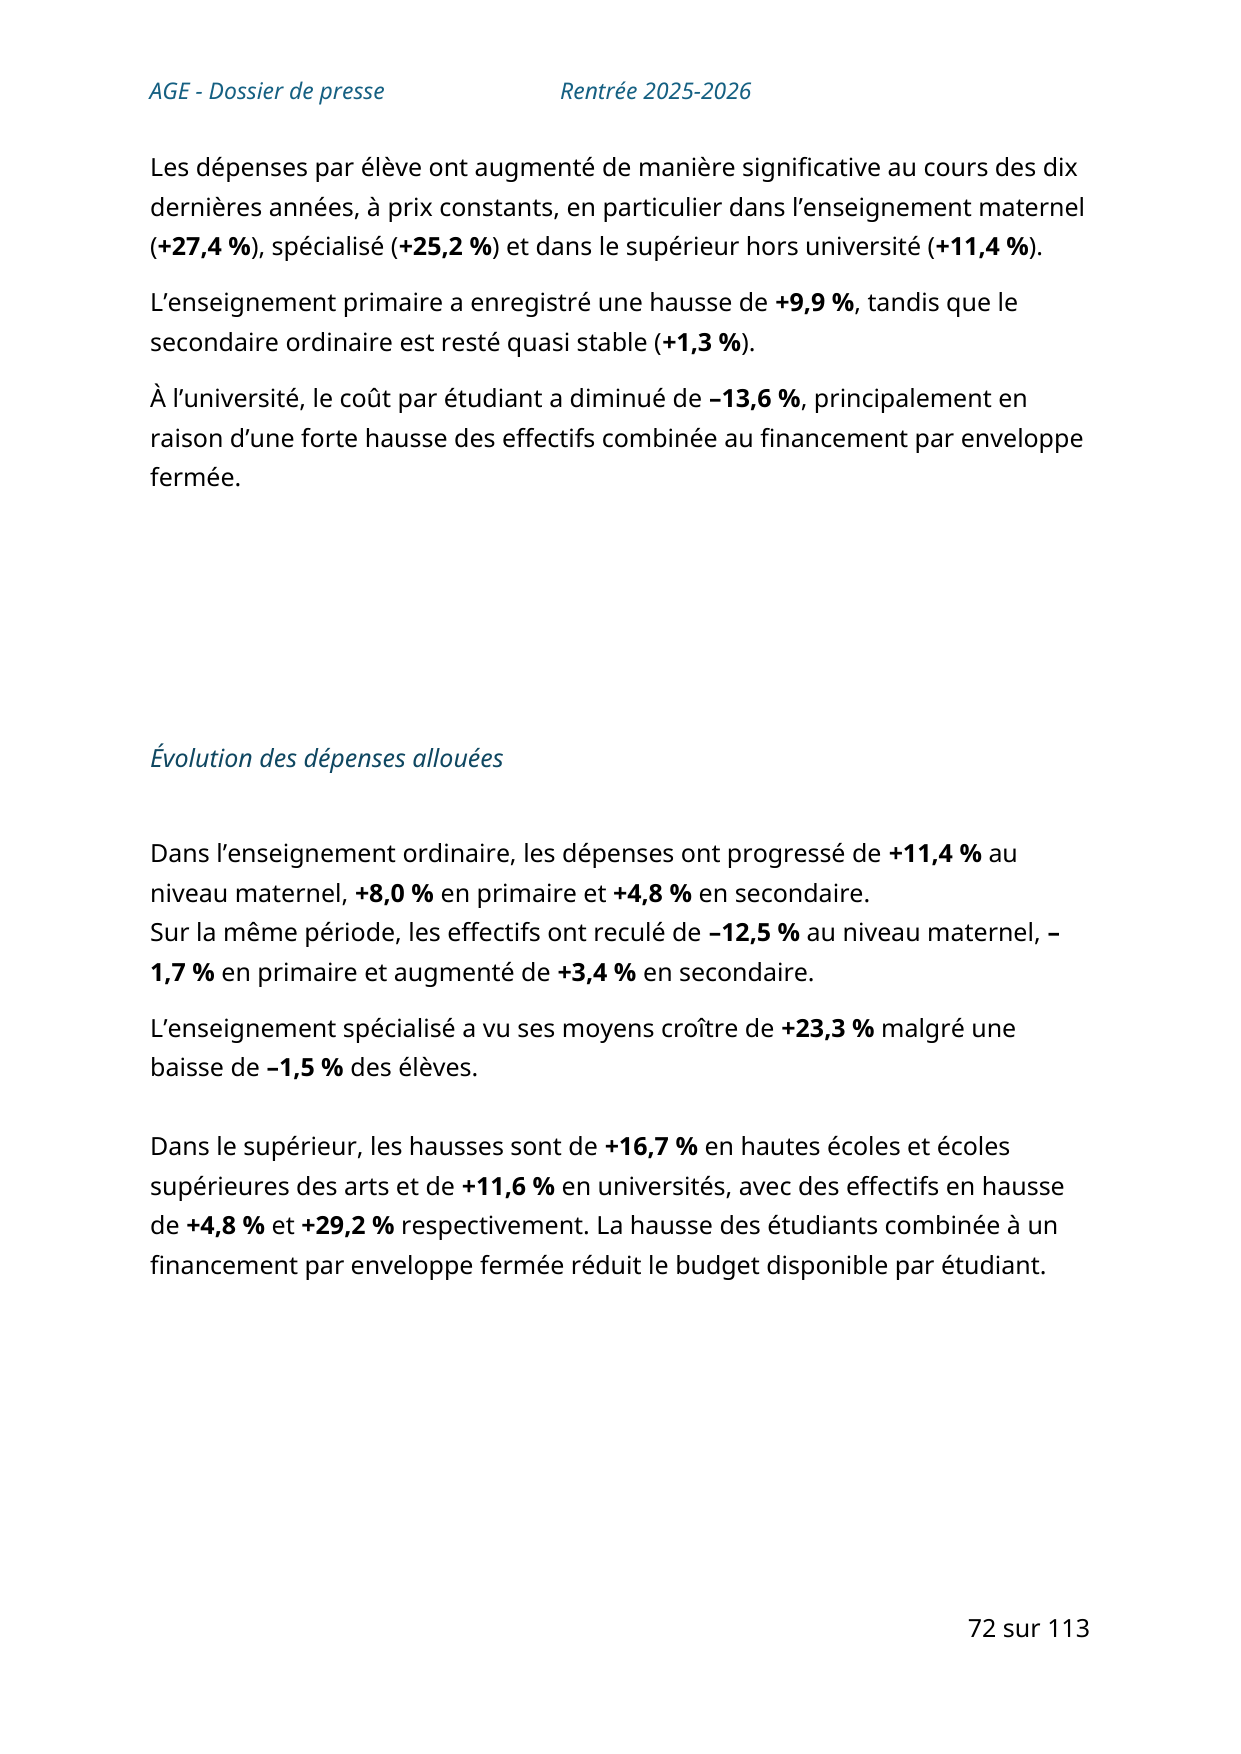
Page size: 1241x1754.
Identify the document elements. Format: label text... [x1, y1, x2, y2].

text L’enseignement primaire a enregistré une hausse de +9,9 %, tandis que le secondaire ordinaire est resté quasi stable (+1,3 %). [150, 285, 1090, 359]
text Dans le supérieur, les hausses sont de +16,7 % en hautes écoles et écoles supérieures des arts et de +11,6 % en universités, avec des effectifs en hausse de +4,8 % et +29,2 % respectivement. La hausse des étudiants combinée à un financement par enveloppe fermée réduit le budget disponible par étudiant. [150, 1089, 1090, 1282]
text Les dépenses par élève ont augmenté de manière significative au cours des dix dernières années, à prix constants, en particulier dans l’enseignement maternel (+27,4 %), spécialisé (+25,2 %) et dans le supérieur hors université (+11,4 %). [150, 150, 1090, 263]
subtitle Évolution des dépenses allouées [150, 740, 1090, 774]
text Dans l’enseignement ordinaire, les dépenses ont progressé de +11,4 % au niveau maternel, +8,0 % en primaire et +4,8 % en secondaire. Sur la même période, les effectifs ont reculé de –12,5 % au niveau maternel, –1,7 % en primaire et augmenté de +3,4 % en secondaire. [150, 836, 1090, 988]
text L’enseignement spécialisé a vu ses moyens croître de +23,3 % malgré une baisse de –1,5 % des élèves. [150, 1011, 1090, 1084]
text À l’université, le coût par étudiant a diminué de –13,6 %, principalement en raison d’une forte hausse des effectifs combinée au financement par enveloppe fermée. [150, 381, 1090, 494]
